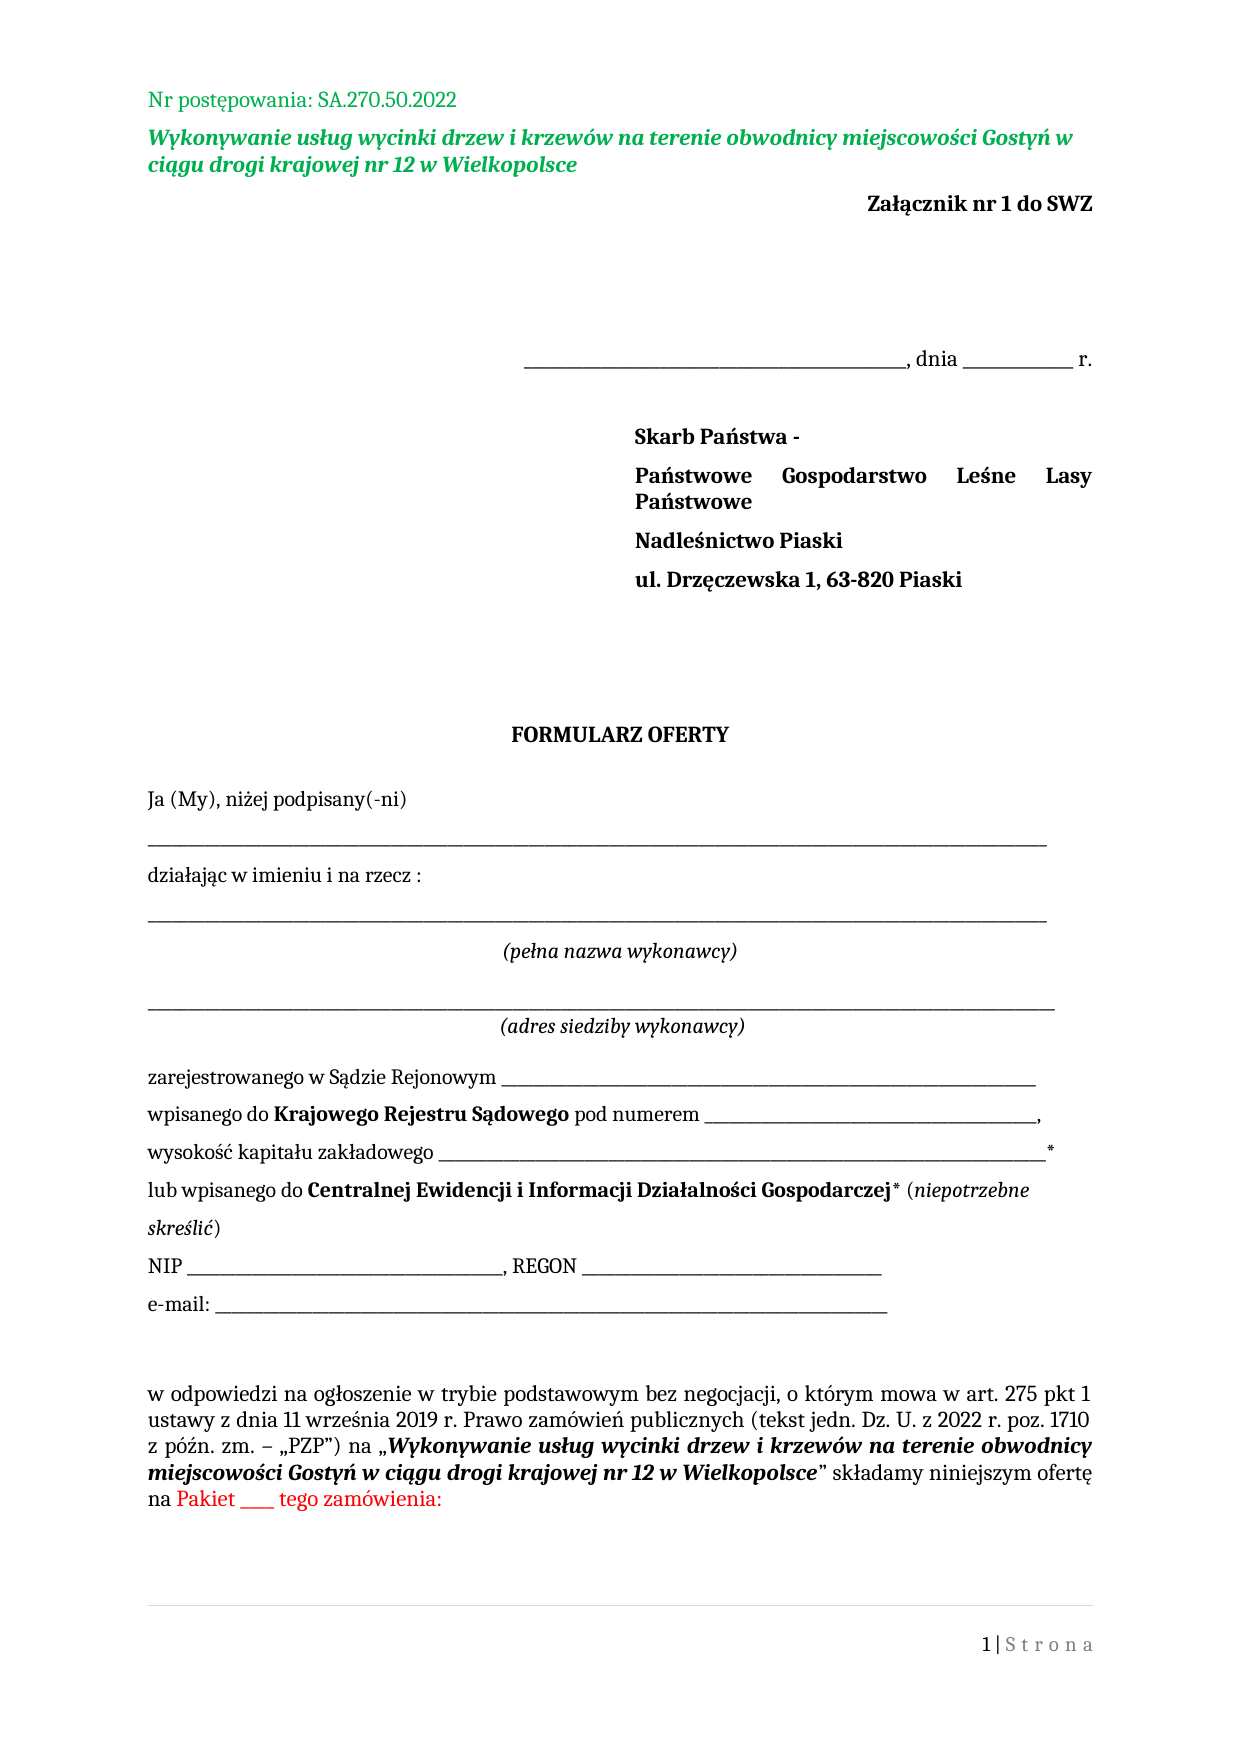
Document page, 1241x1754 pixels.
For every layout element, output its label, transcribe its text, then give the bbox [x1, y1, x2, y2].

text Załącznik nr 1 do SWZ [148, 190, 1093, 217]
text (pełna nazwa wykonawcy) [148, 938, 1093, 963]
text ________________________________________________________________________________________________________________ [148, 989, 1093, 1014]
text e-mail: ___________________________________________________________________________________ [148, 1291, 1093, 1316]
text lub wpisanego do Centralnej Ewidencji i Informacji Działalności Gospodarczej* (niepotrzebne skreślić) [148, 1178, 1093, 1241]
text zarejestrowanego w Sądzie Rejonowym __________________________________________________________________ [148, 1064, 1093, 1089]
text Ja (My), niżej podpisany(-ni) _______________________________________________________________________________________________________________ [148, 787, 1093, 850]
text _____________________________________________, dnia _____________ r. [148, 346, 1093, 372]
text (adres siedziby wykonawcy) [148, 1014, 1093, 1039]
text Nadleśnictwo Piaski [635, 528, 1093, 554]
text FORMULARZ OFERTY [148, 722, 1093, 748]
text w odpowiedzi na ogłoszenie w trybie podstawowym bez negocjacji, o którym mowa w art. 275 pkt 1 ustawy z dnia 11 września 2019 r. Prawo zamówień publicznych (tekst jedn. Dz. U. z 2022 r. poz. 1710 z późn. zm. – „PZP”) na „Wykonywanie usług wycinki drzew i krzewów na terenie obwodnicy miejscowości Gostyń w ciągu drogi krajowej nr 12 w Wielkopolsce” składamy niniejszym ofertę na Pakiet ____ tego zamówienia: [148, 1380, 1093, 1512]
text Państwowe Gospodarstwo Leśne Lasy Państwowe [635, 462, 1093, 515]
text NIP _______________________________________, REGON _____________________________________ [148, 1253, 1093, 1279]
text działając w imieniu i na rzecz : [148, 863, 1093, 888]
text wpisanego do Krajowego Rejestru Sądowego pod numerem _________________________________________, wysokość kapitału zakładowego ___________________________________________________________________________* [148, 1102, 1093, 1165]
text ul. Drzęczewska 1, 63-820 Piaski [635, 566, 1093, 593]
text _______________________________________________________________________________________________________________ [148, 901, 1093, 926]
text Skarb Państwa - [635, 423, 1093, 450]
